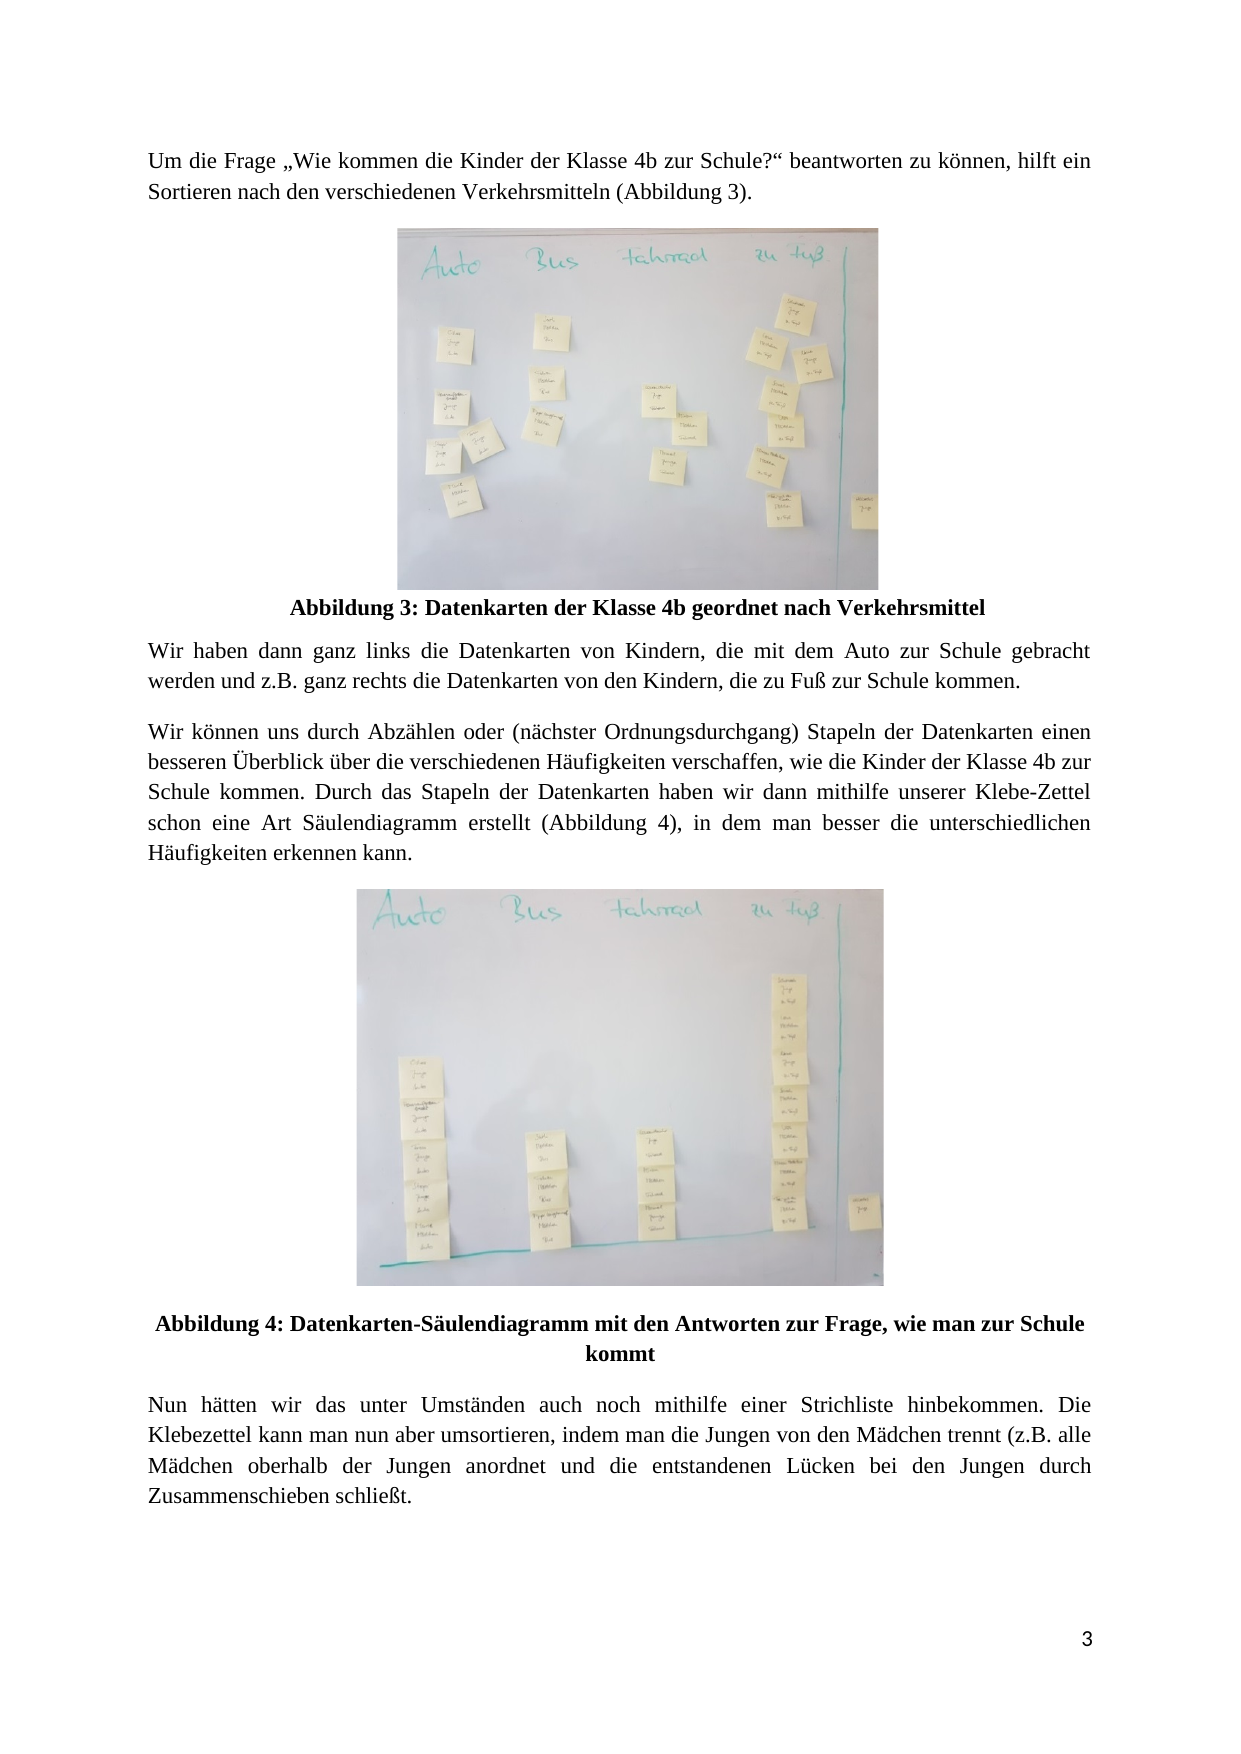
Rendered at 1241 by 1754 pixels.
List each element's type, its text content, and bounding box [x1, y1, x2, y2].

picture [356, 889, 884, 1286]
text Wir haben dann ganz links die Datenkarten von Kindern, die mit dem Auto zur Schule gebracht werden und z.B. ganz rechts die Datenkarten von den Kindern, die zu Fuß zur Schule kommen. [148, 637, 1093, 693]
text Abbildung 3: Datenkarten der Klasse 4b geordnet nach Verkehrsmittel [148, 594, 1093, 620]
text Um die Frage „Wie kommen die Kinder der Klasse 4b zur Schule?“ beantworten zu können, hilft ein Sortieren nach den verschiedenen Verkehrsmitteln (Abbildung 3). [148, 148, 1093, 204]
text Abbildung 4: Datenkarten-Säulendiagramm mit den Antworten zur Frage, wie man zur Schule kommt [148, 1310, 1093, 1367]
text Nun hätten wir das unter Umständen auch noch mithilfe einer Strichliste hinbekommen. Die Klebezettel kann man nun aber umsortieren, indem man die Jungen von den Mädchen trennt (z.B. alle Mädchen oberhalb der Jungen anordnet und die entstandenen Lücken bei den Jungen durch Zusammenschieben schließt. [148, 1391, 1093, 1508]
text Wir können uns durch Abzählen oder (nächster Ordnungsdurchgang) Stapeln der Datenkarten einen besseren Überblick über die verschiedenen Häufigkeiten verschaffen, wie die Kinder der Klasse 4b zur Schule kommen. Durch das Stapeln der Datenkarten haben wir dann mithilfe unserer Klebe-Zettel schon eine Art Säulendiagramm erstellt (Abbildung 4), in dem man besser die unterschiedlichen Häufigkeiten erkennen kann. [148, 718, 1093, 865]
picture [397, 228, 879, 590]
